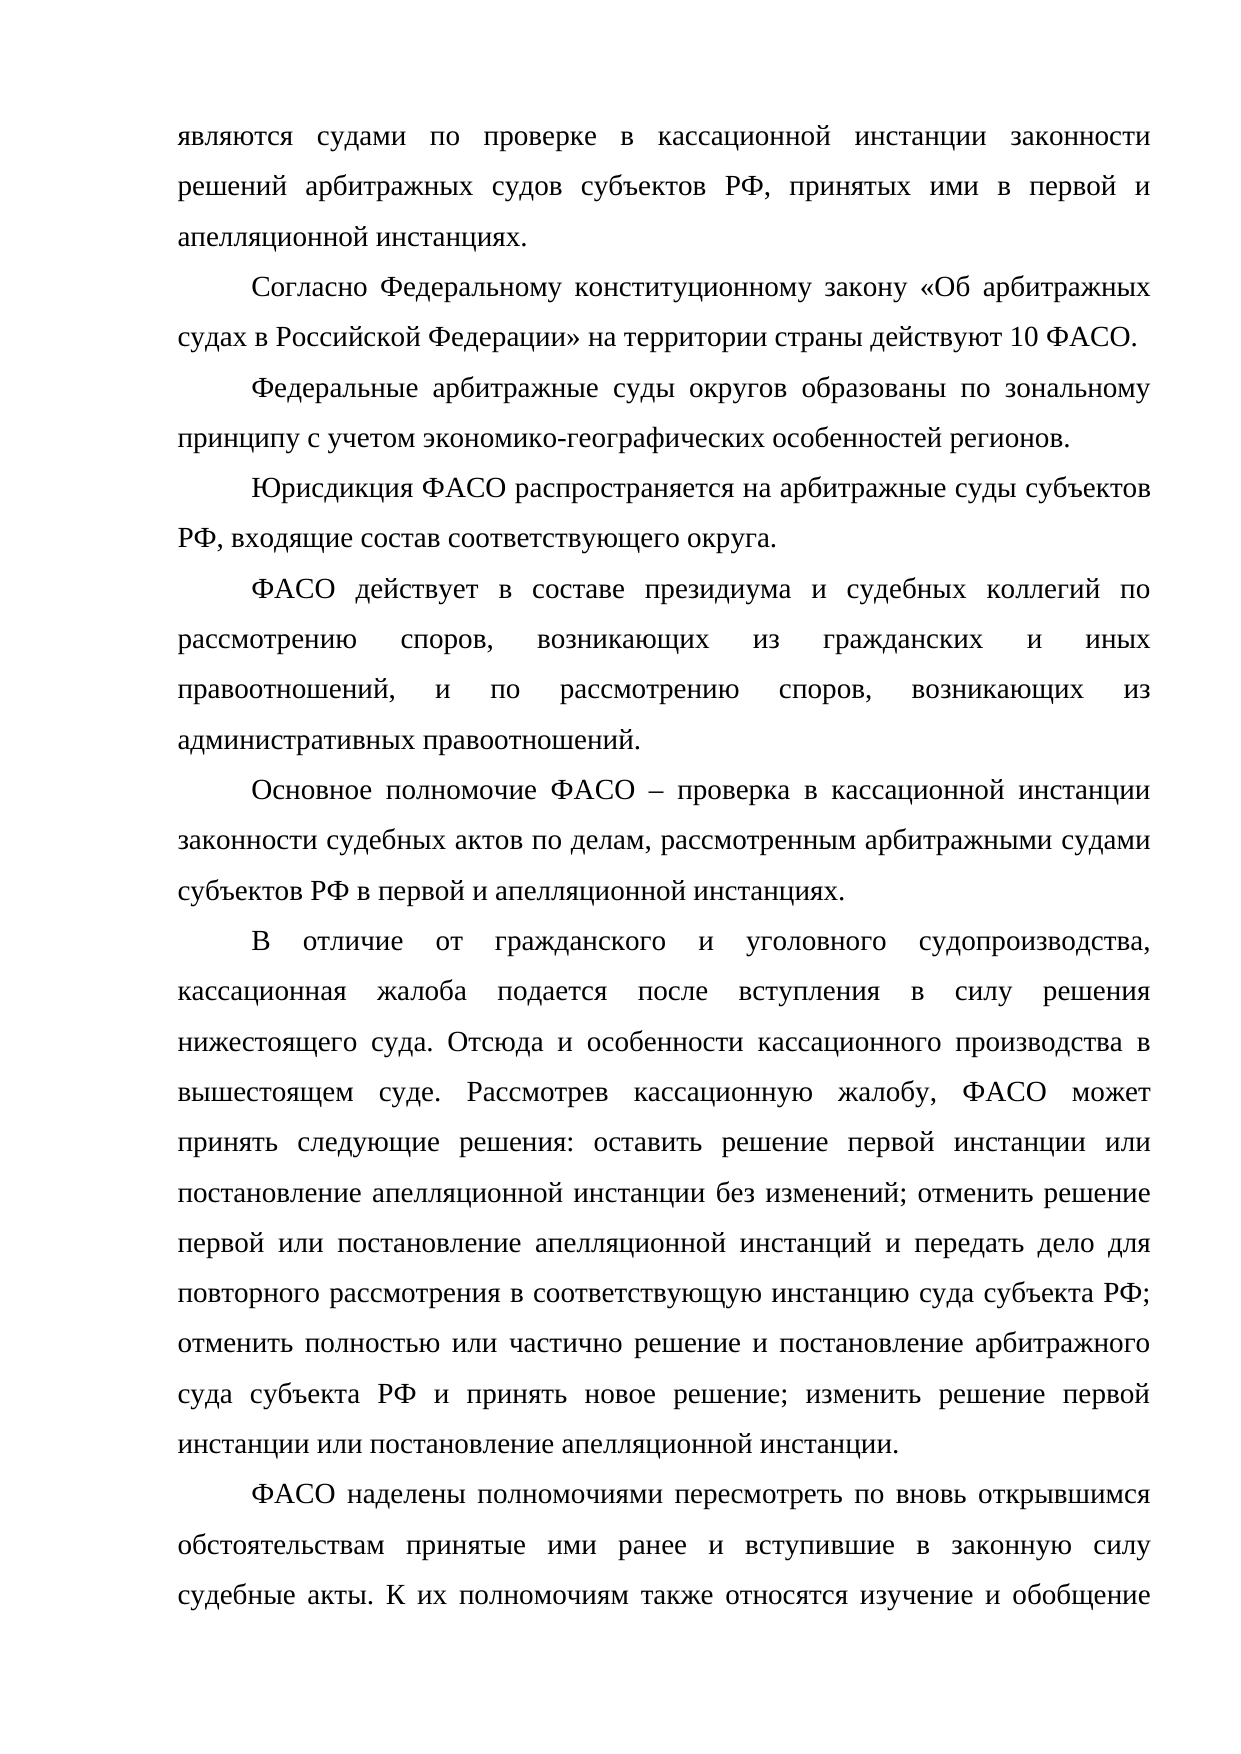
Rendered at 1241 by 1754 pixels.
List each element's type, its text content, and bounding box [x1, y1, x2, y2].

text Юрисдикция ФАСО распространяется на арбитражные суды субъектов РФ, входящие состав соответствующего округа. [177, 470, 1152, 554]
text ФАСО действует в составе президиума и судебных коллегий по рассмотрению споров, возникающих из гражданских и иных правоотношений, и по рассмотрению споров, возникающих из административных правоотношений. [177, 571, 1152, 755]
text Согласно Федеральному конституционному закону «Об арбитражных судах в Российской Федерации» на территории страны действуют 10 ФАСО. [177, 269, 1152, 353]
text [177, 118, 1152, 252]
text Федеральные арбитражные суды округов образованы по зональному принципу с учетом экономико-географических особенностей регионов. [177, 370, 1152, 453]
text В отличие от гражданского и уголовного судопроизводства, кассационная жалоба подается после вступления в силу решения нижестоящего суда. Отсюда и особенности кассационного производства в вышестоящем суде. Рассмотрев кассационную жалобу, ФАСО может принять следующие решения: оставить решение первой инстанции или постановление апелляционной инстанции без изменений; отменить решение первой или постановление апелляционной инстанций и передать дело для повторного рассмотрения в соответствующую инстанцию суда субъекта РФ; отменить полностью или частично решение и постановление арбитражного суда субъекта РФ и принять новое решение; изменить решение первой инстанции или постановление апелляционной инстанции. [177, 923, 1152, 1460]
text Основное полномочие ФАСО – проверка в кассационной инстанции законности судебных актов по делам, рассмотренным арбитражными судами субъектов РФ в первой и апелляционной инстанциях. [177, 772, 1152, 906]
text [177, 1477, 1152, 1611]
